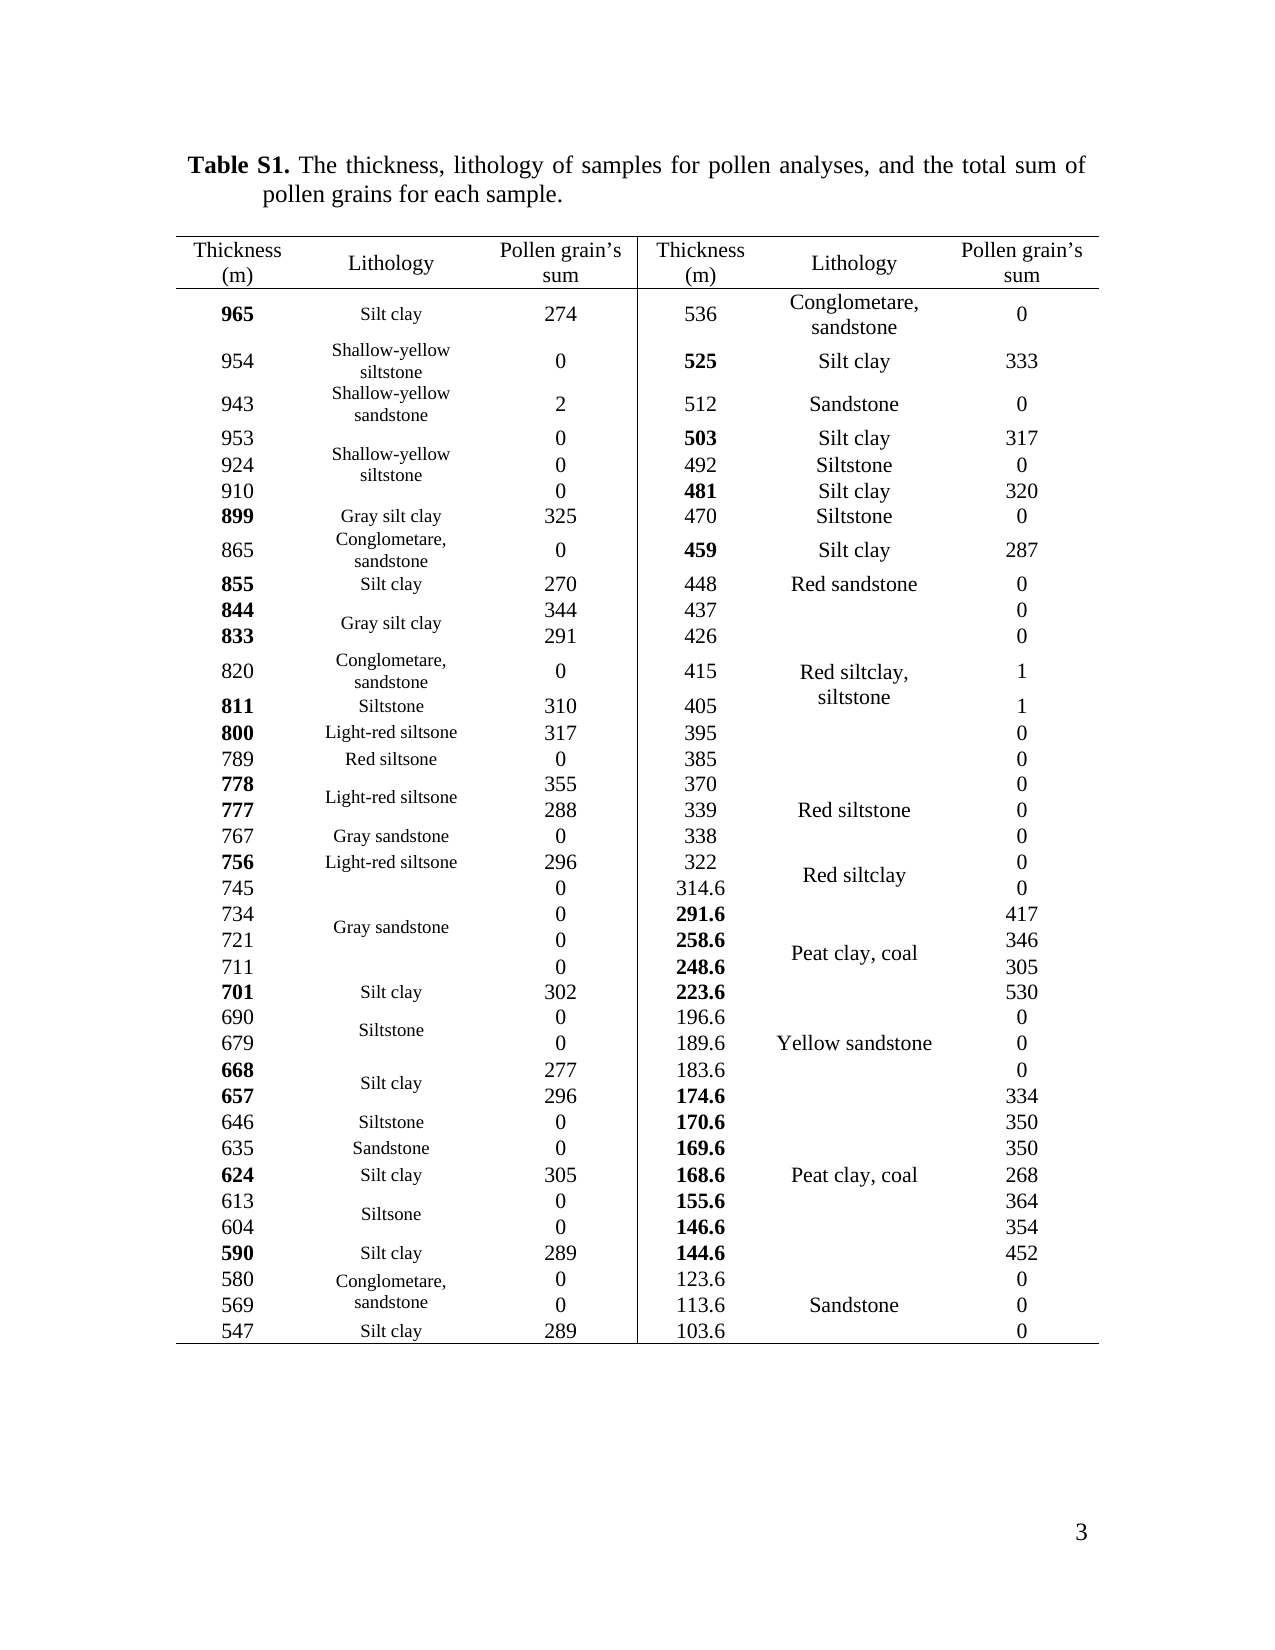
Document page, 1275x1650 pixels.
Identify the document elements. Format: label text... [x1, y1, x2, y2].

table_cell 0 [945, 771, 1099, 796]
table_cell 305 [945, 953, 1099, 979]
table_cell 811 [176, 692, 298, 718]
table_cell 302 [484, 979, 637, 1004]
table_cell Red sandstone [763, 571, 945, 597]
table_cell 1 [945, 648, 1099, 692]
table_cell Siltsone [299, 1187, 484, 1239]
table_cell 291.6 [638, 900, 763, 926]
table_cell 0 [945, 597, 1099, 622]
table_cell 0 [484, 1029, 637, 1056]
table_cell 123.6 [638, 1266, 763, 1291]
table_cell 0 [945, 1029, 1099, 1056]
table_cell 855 [176, 571, 298, 597]
table_cell 334 [945, 1082, 1099, 1108]
table_cell 646 [176, 1108, 298, 1134]
table_cell 0 [484, 1108, 637, 1134]
table_cell 0 [484, 1266, 637, 1291]
table_cell Gray sandstone [299, 823, 484, 849]
table_cell 0 [945, 796, 1099, 822]
table_cell Silt clay [299, 571, 484, 597]
table_cell 144.6 [638, 1239, 763, 1266]
table_cell Shallow-yellow siltstone [299, 339, 484, 382]
table_cell 0 [945, 719, 1099, 745]
table_cell 317 [945, 425, 1099, 451]
table_cell 0 [945, 823, 1099, 849]
table_cell Silt clay [299, 289, 484, 339]
table_cell 322 [638, 849, 763, 874]
table_header Thickness (m) [638, 237, 763, 288]
table_cell 569 [176, 1291, 298, 1317]
table_cell 296 [484, 849, 637, 874]
table_cell Sandstone [763, 382, 945, 425]
table_cell 287 [945, 528, 1099, 571]
table_cell Light-red siltsone [299, 719, 484, 745]
table_cell 0 [484, 451, 637, 477]
table_cell 0 [945, 1291, 1099, 1317]
table_cell 745 [176, 874, 298, 900]
table_cell 0 [945, 289, 1099, 339]
table_cell 355 [484, 771, 637, 796]
table_cell 289 [484, 1239, 637, 1266]
table_cell 820 [176, 648, 298, 692]
table_cell 169.6 [638, 1134, 763, 1161]
table_cell 338 [638, 823, 763, 849]
table_cell 310 [484, 692, 637, 718]
table_cell 288 [484, 796, 637, 822]
table_cell Yellow sandstone [763, 1004, 945, 1082]
table_cell Silt clay [763, 528, 945, 571]
table_cell Light-red siltsone [299, 849, 484, 874]
table_cell 734 [176, 900, 298, 926]
table_cell 0 [484, 874, 637, 900]
table_cell 417 [945, 900, 1099, 926]
table_cell 800 [176, 719, 298, 745]
table_cell 481 [638, 477, 763, 503]
table_cell Siltstone [299, 1004, 484, 1056]
table_cell 385 [638, 745, 763, 771]
table_cell 0 [484, 1187, 637, 1213]
table_cell 512 [638, 382, 763, 425]
table_cell 0 [945, 451, 1099, 477]
table_cell 320 [945, 477, 1099, 503]
table_cell 0 [945, 849, 1099, 874]
table_cell 155.6 [638, 1187, 763, 1213]
table_cell 268 [945, 1161, 1099, 1187]
table_cell 405 [638, 692, 763, 718]
table_cell 317 [484, 719, 637, 745]
table_cell 174.6 [638, 1082, 763, 1108]
table_cell 223.6 [638, 979, 763, 1004]
table_cell 624 [176, 1161, 298, 1187]
table_cell 0 [945, 503, 1099, 528]
table_cell Light-red siltsone [299, 771, 484, 822]
table_cell 0 [945, 622, 1099, 648]
table_cell 0 [484, 1134, 637, 1161]
table_cell Shallow-yellow siltstone [299, 425, 484, 503]
table_cell 604 [176, 1213, 298, 1239]
table_cell Red siltstone [763, 771, 945, 849]
table_cell 1 [945, 692, 1099, 718]
table_cell 0 [945, 1056, 1099, 1082]
table_cell 899 [176, 503, 298, 528]
table_cell 865 [176, 528, 298, 571]
table_cell 0 [945, 1317, 1099, 1343]
table_cell 370 [638, 771, 763, 796]
table_cell 183.6 [638, 1056, 763, 1082]
table_cell 721 [176, 926, 298, 953]
table_cell Shallow-yellow sandstone [299, 382, 484, 425]
table_cell Silt clay [299, 1317, 484, 1343]
table_cell 0 [484, 648, 637, 692]
table_cell 756 [176, 849, 298, 874]
table_cell Gray sandstone [299, 874, 484, 979]
table_cell 395 [638, 719, 763, 745]
table_cell 657 [176, 1082, 298, 1108]
table_cell 0 [945, 571, 1099, 597]
table_cell 953 [176, 425, 298, 451]
table_header Lithology [299, 237, 484, 288]
table_cell 168.6 [638, 1161, 763, 1187]
table_cell 270 [484, 571, 637, 597]
table_cell Sandstone [299, 1134, 484, 1161]
table_cell Siltstone [299, 692, 484, 718]
table_cell 525 [638, 339, 763, 382]
table_cell Peat clay, coal [763, 900, 945, 1004]
table_cell 503 [638, 425, 763, 451]
table_cell 196.6 [638, 1004, 763, 1029]
table_cell 354 [945, 1213, 1099, 1239]
table_cell 459 [638, 528, 763, 571]
table_cell 291 [484, 622, 637, 648]
table_cell 711 [176, 953, 298, 979]
table_cell 767 [176, 823, 298, 849]
table_cell 170.6 [638, 1108, 763, 1134]
table_cell 146.6 [638, 1213, 763, 1239]
table_cell Siltstone [763, 503, 945, 528]
table_cell 924 [176, 451, 298, 477]
table_cell Conglometare, sandstone [763, 289, 945, 339]
table_cell Gray silt clay [299, 503, 484, 528]
table_cell 113.6 [638, 1291, 763, 1317]
table_cell 0 [484, 528, 637, 571]
table_header Thickness (m) [176, 237, 298, 288]
table_header Pollen grain’s sum [484, 237, 637, 288]
table_cell 668 [176, 1056, 298, 1082]
table_cell 965 [176, 289, 298, 339]
table_cell Sandstone [763, 1266, 945, 1343]
table_cell 0 [945, 1266, 1099, 1291]
table_cell 350 [945, 1134, 1099, 1161]
table_cell 679 [176, 1029, 298, 1056]
table_cell 613 [176, 1187, 298, 1213]
table_cell Conglometare, sandstone [299, 528, 484, 571]
table_cell 0 [484, 823, 637, 849]
table_cell Silt clay [299, 1161, 484, 1187]
table_cell 346 [945, 926, 1099, 953]
table_cell 448 [638, 571, 763, 597]
table_cell 0 [945, 745, 1099, 771]
table_cell 452 [945, 1239, 1099, 1266]
table_header Pollen grain’s sum [945, 237, 1099, 288]
table_cell 350 [945, 1108, 1099, 1134]
table_cell 635 [176, 1134, 298, 1161]
table_cell Silt clay [299, 1056, 484, 1108]
table_cell 690 [176, 1004, 298, 1029]
table_cell 844 [176, 597, 298, 622]
table_cell 0 [484, 926, 637, 953]
table_cell 289 [484, 1317, 637, 1343]
table_cell 910 [176, 477, 298, 503]
table_cell 580 [176, 1266, 298, 1291]
table_cell 0 [484, 745, 637, 771]
table_cell Silt clay [763, 425, 945, 451]
table_cell 189.6 [638, 1029, 763, 1056]
table_cell 258.6 [638, 926, 763, 953]
table_cell 789 [176, 745, 298, 771]
table_header Lithology [763, 237, 945, 288]
table_cell Gray silt clay [299, 597, 484, 648]
table_cell 333 [945, 339, 1099, 382]
table_cell 943 [176, 382, 298, 425]
table_cell 314.6 [638, 874, 763, 900]
table_cell Silt clay [299, 1239, 484, 1266]
table_cell 547 [176, 1317, 298, 1343]
table_cell 305 [484, 1161, 637, 1187]
table_cell 492 [638, 451, 763, 477]
table_cell 248.6 [638, 953, 763, 979]
table_cell 274 [484, 289, 637, 339]
table_cell Silt clay [763, 477, 945, 503]
table_cell Red siltclay, siltstone [763, 597, 945, 771]
table_cell Conglometare, sandstone [299, 648, 484, 692]
table_cell 0 [484, 1291, 637, 1317]
table_cell Red siltclay [763, 849, 945, 900]
table_cell 0 [484, 477, 637, 503]
table_cell 415 [638, 648, 763, 692]
table_cell Silt clay [763, 339, 945, 382]
table_cell Red siltsone [299, 745, 484, 771]
table_cell Siltstone [299, 1108, 484, 1134]
table_cell 0 [945, 382, 1099, 425]
table_cell 364 [945, 1187, 1099, 1213]
text Table S1. The thickness, lithology of samples for pollen analyses, and the total sum of pollen grains for each sample. [187, 150, 1087, 207]
table_cell 0 [484, 900, 637, 926]
table_cell 437 [638, 597, 763, 622]
table_cell 833 [176, 622, 298, 648]
table_cell 530 [945, 979, 1099, 1004]
table_cell 0 [484, 339, 637, 382]
table_cell 701 [176, 979, 298, 1004]
table_cell 590 [176, 1239, 298, 1266]
table_cell 470 [638, 503, 763, 528]
table_cell 0 [484, 1213, 637, 1239]
table_cell Silt clay [299, 979, 484, 1004]
table_cell 954 [176, 339, 298, 382]
table_cell 325 [484, 503, 637, 528]
table_cell 778 [176, 771, 298, 796]
table_cell 536 [638, 289, 763, 339]
table_cell 0 [484, 425, 637, 451]
table_cell Peat clay, coal [763, 1082, 945, 1266]
table_cell 0 [945, 874, 1099, 900]
table_cell 344 [484, 597, 637, 622]
table_cell 2 [484, 382, 637, 425]
table_cell 426 [638, 622, 763, 648]
table_cell 0 [484, 1004, 637, 1029]
table_cell 277 [484, 1056, 637, 1082]
table_cell 339 [638, 796, 763, 822]
table_cell 296 [484, 1082, 637, 1108]
table_cell Conglometare, sandstone [299, 1266, 484, 1317]
table_cell 0 [945, 1004, 1099, 1029]
table_cell 103.6 [638, 1317, 763, 1343]
table_cell 0 [484, 953, 637, 979]
table_cell 777 [176, 796, 298, 822]
table_cell Siltstone [763, 451, 945, 477]
